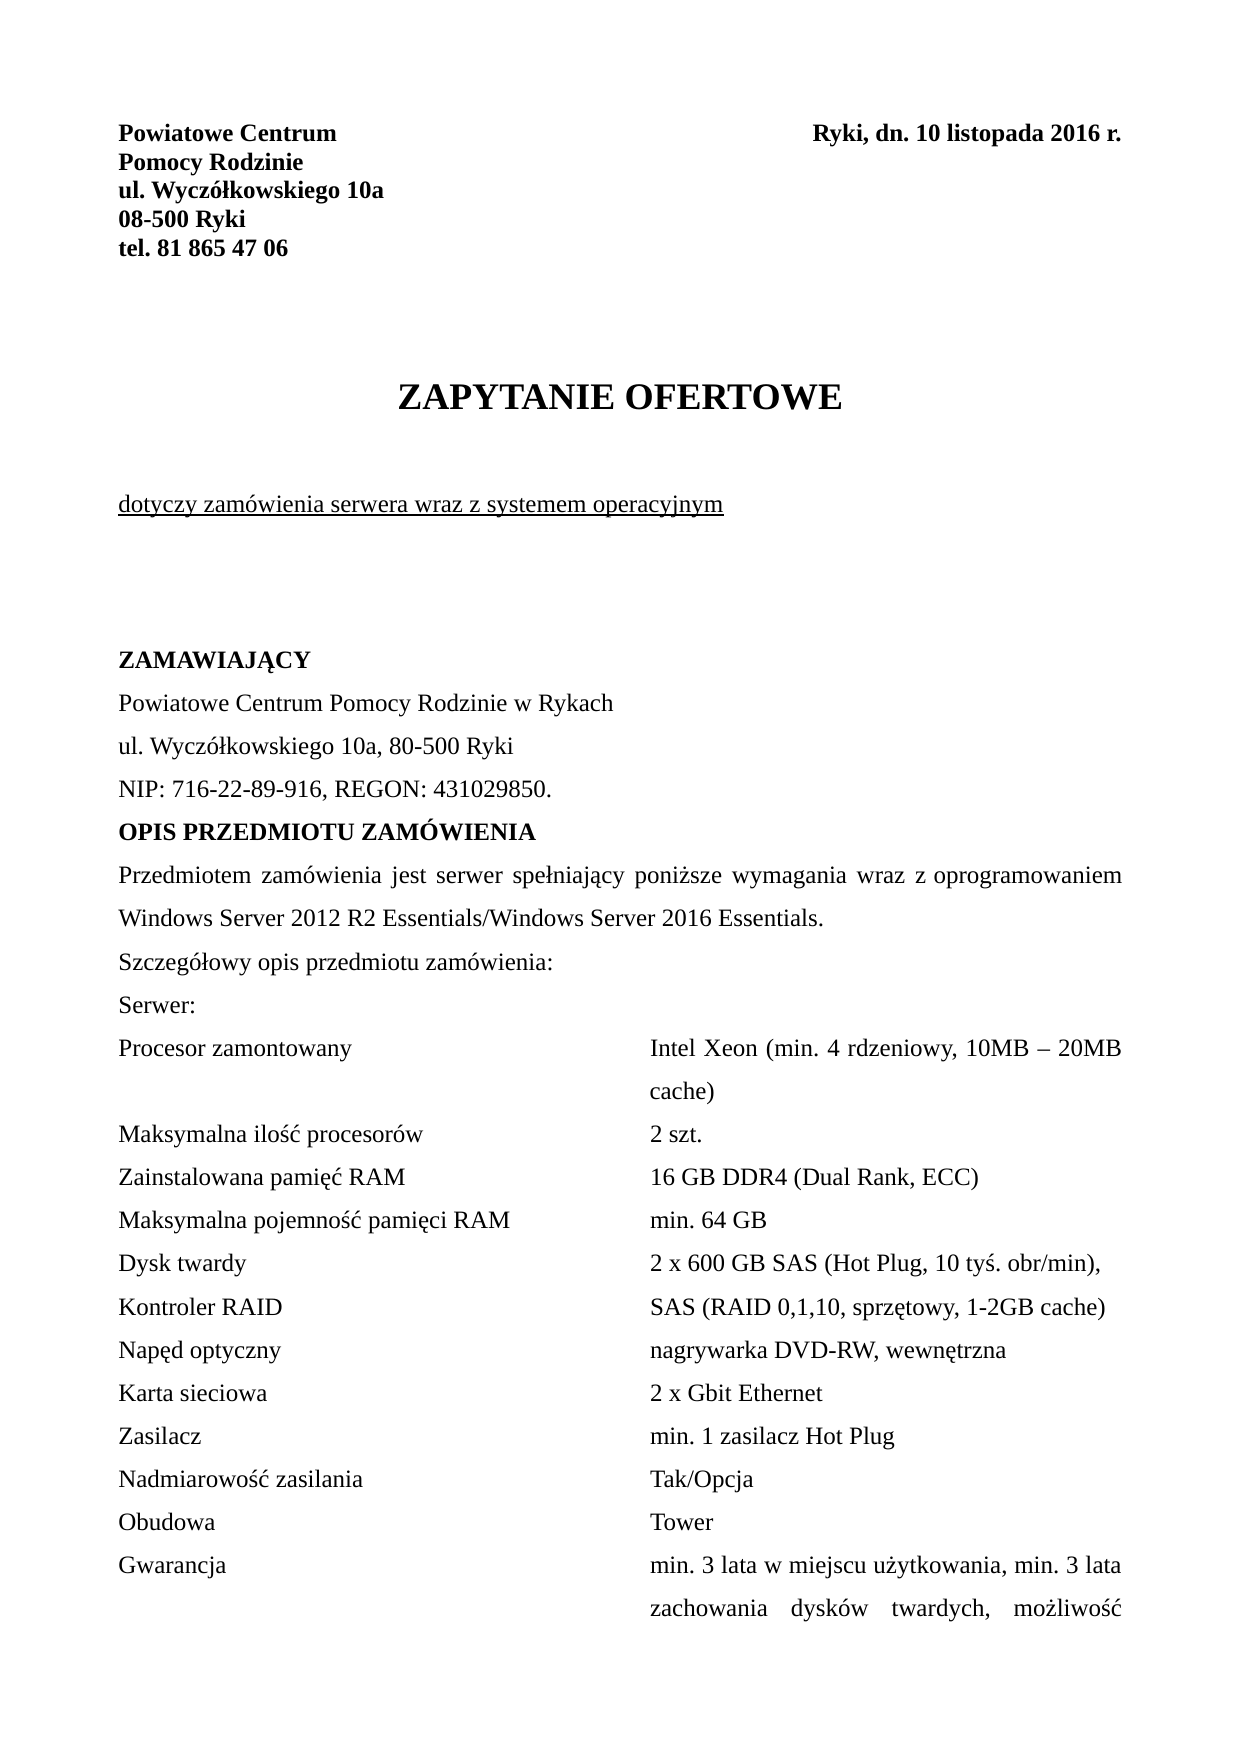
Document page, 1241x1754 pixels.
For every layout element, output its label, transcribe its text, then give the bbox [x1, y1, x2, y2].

text Pomocy Rodzinie [118, 147, 1122, 176]
text Karta sieciowa 2 x Gbit Ethernet [118, 1378, 1122, 1407]
text Nadmiarowość zasilania Tak/Opcja [118, 1464, 1122, 1493]
text Zasilacz min. 1 zasilacz Hot Plug [118, 1421, 1122, 1450]
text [118, 1550, 1122, 1622]
text NIP: 716-22-89-916, REGON: 431029850. [118, 774, 1122, 803]
text Obudowa Tower [118, 1507, 1122, 1536]
text ul. Wyczółkowskiego 10a [118, 176, 1122, 204]
text 08-500 Ryki [118, 204, 1122, 233]
text Maksymalna pojemność pamięci RAM min. 64 GB [118, 1205, 1122, 1234]
text Szczegółowy opis przedmiotu zamówienia: [118, 947, 1122, 975]
text Napęd optyczny nagrywarka DVD-RW, wewnętrzna [118, 1335, 1122, 1363]
text OPIS PRZEDMIOTU ZAMÓWIENIA [118, 817, 1122, 846]
text ul. Wyczółkowskiego 10a, 80-500 Ryki [118, 731, 1122, 760]
text ZAMAWIAJĄCY [118, 645, 1122, 673]
text Dysk twardy 2 x 600 GB SAS (Hot Plug, 10 tyś. obr/min), [118, 1248, 1122, 1277]
text Powiatowe Centrum Pomocy Rodzinie w Rykach [118, 688, 1122, 717]
text dotyczy zamówienia serwera wraz z systemem operacyjnym [118, 489, 1122, 518]
text Serwer: [118, 990, 1122, 1018]
text Procesor zamontowany Intel Xeon (min. 4 rdzeniowy, 10MB – 20MB cache) [118, 1033, 1122, 1105]
text Powiatowe Centrum Ryki, dn. 10 listopada 2016 r. [118, 118, 1122, 147]
text Kontroler RAID SAS (RAID 0,1,10, sprzętowy, 1-2GB cache) [118, 1292, 1122, 1320]
text Maksymalna ilość procesorów 2 szt. [118, 1119, 1122, 1148]
text Przedmiotem zamówienia jest serwer spełniający poniższe wymagania wraz z oprogramowaniem Windows Server 2012 R2 Essentials/Windows Server 2016 Essentials. [118, 860, 1122, 932]
text tel. 81 865 47 06 [118, 233, 1122, 262]
text Zainstalowana pamięć RAM 16 GB DDR4 (Dual Rank, ECC) [118, 1162, 1122, 1191]
text ZAPYTANIE OFERTOWE [118, 374, 1122, 417]
